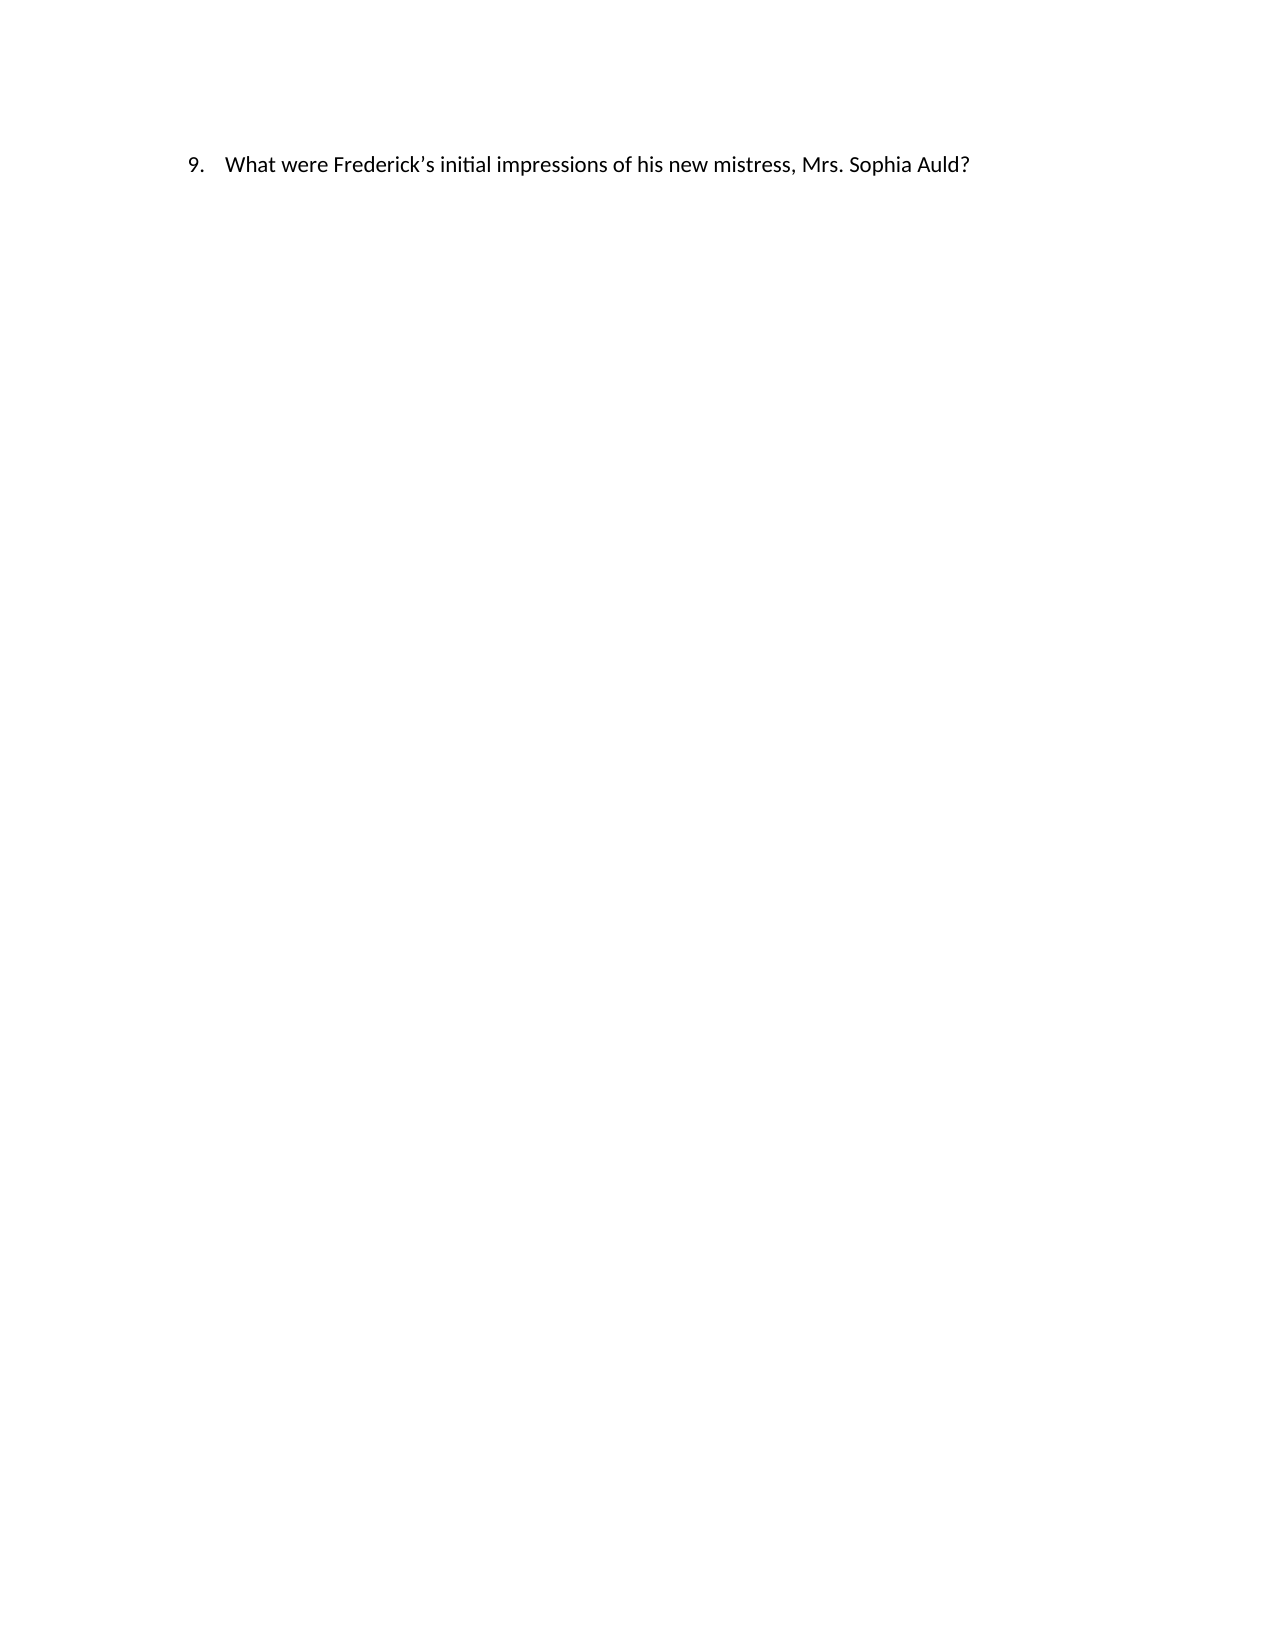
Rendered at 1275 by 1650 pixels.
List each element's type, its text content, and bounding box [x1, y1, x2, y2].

list What were Frederick’s initial impressions of his new mistress, Mrs. Sophia Auld? [187, 150, 1125, 178]
